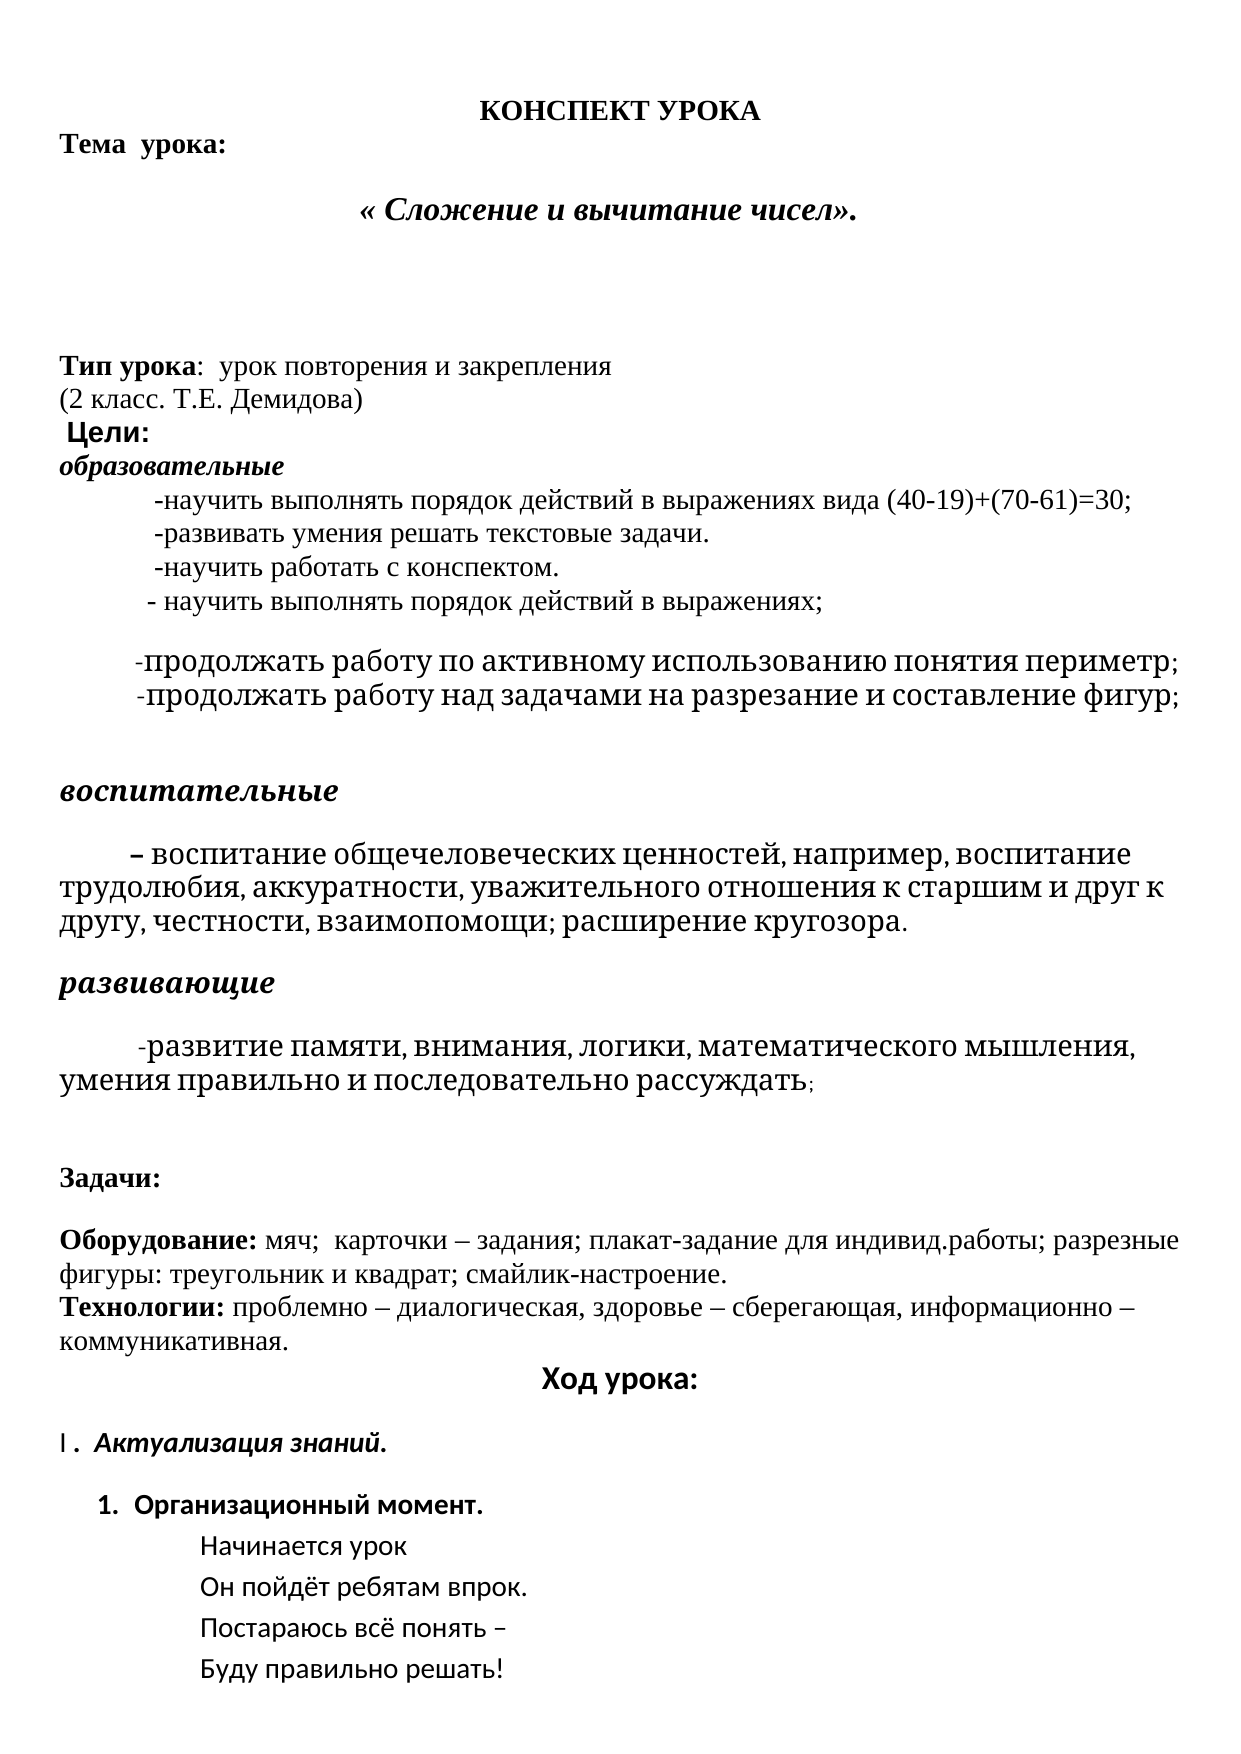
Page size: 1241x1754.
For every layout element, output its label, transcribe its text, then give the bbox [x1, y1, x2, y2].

text Цели: [59, 415, 1181, 448]
text КОНСПЕКТ УРОКА [59, 93, 1181, 126]
text -продолжать работу над задачами на разрезание и составление фигур; [59, 679, 1181, 712]
text « Сложение и вычитание чисел». [59, 189, 1181, 227]
text воспитательные [59, 775, 1181, 809]
text -продолжать работу по активному использованию понятия периметр; [134, 645, 1181, 679]
text - научить выполнять порядок действий в выражениях; [59, 583, 1181, 616]
text – воспитание общечеловеческих ценностей, например, воспитание трудолюбия, аккуратности, уважительного отношения к старшим и друг к другу, честности, взаимопомощи; расширение кругозора. [59, 838, 1181, 938]
list Постараюсь всё понять – [134, 1609, 1181, 1644]
list Организационный момент. [97, 1486, 1181, 1522]
text Технологии: проблемно – диалогическая, здоровье – сберегающая, информационно – коммуникативная. [59, 1289, 1181, 1357]
text -научить работать с конспектом. [59, 549, 1181, 583]
list Начинается урок [134, 1527, 1181, 1563]
text Тема урока: [59, 126, 1181, 160]
text образовательные [59, 448, 1181, 482]
text Оборудование: мяч; карточки – задания; плакат-задание для индивид.работы; разрезные фигуры: треугольник и квадрат; смайлик-настроение. [59, 1222, 1181, 1289]
text Тип урока: урок повторения и закрепления [59, 348, 1181, 381]
text -развитие памяти, внимания, логики, математического мышления, умения правильно и последовательно рассуждать; [59, 1030, 1181, 1097]
text I . Актуализация знаний. [59, 1424, 1181, 1460]
text -научить выполнять порядок действий в выражениях вида (40-19)+(70-61)=30; [59, 482, 1181, 516]
text Задачи: [59, 1160, 1181, 1194]
text развивающие [59, 968, 1181, 1001]
text Ход урока: [59, 1357, 1181, 1397]
text -развивать умения решать текстовые задачи. [59, 516, 1181, 549]
text (2 класс. Т.Е. Демидова) [59, 381, 1181, 415]
list Он пойдёт ребятам впрок. [134, 1568, 1181, 1603]
list Буду правильно решать! [134, 1650, 1181, 1685]
